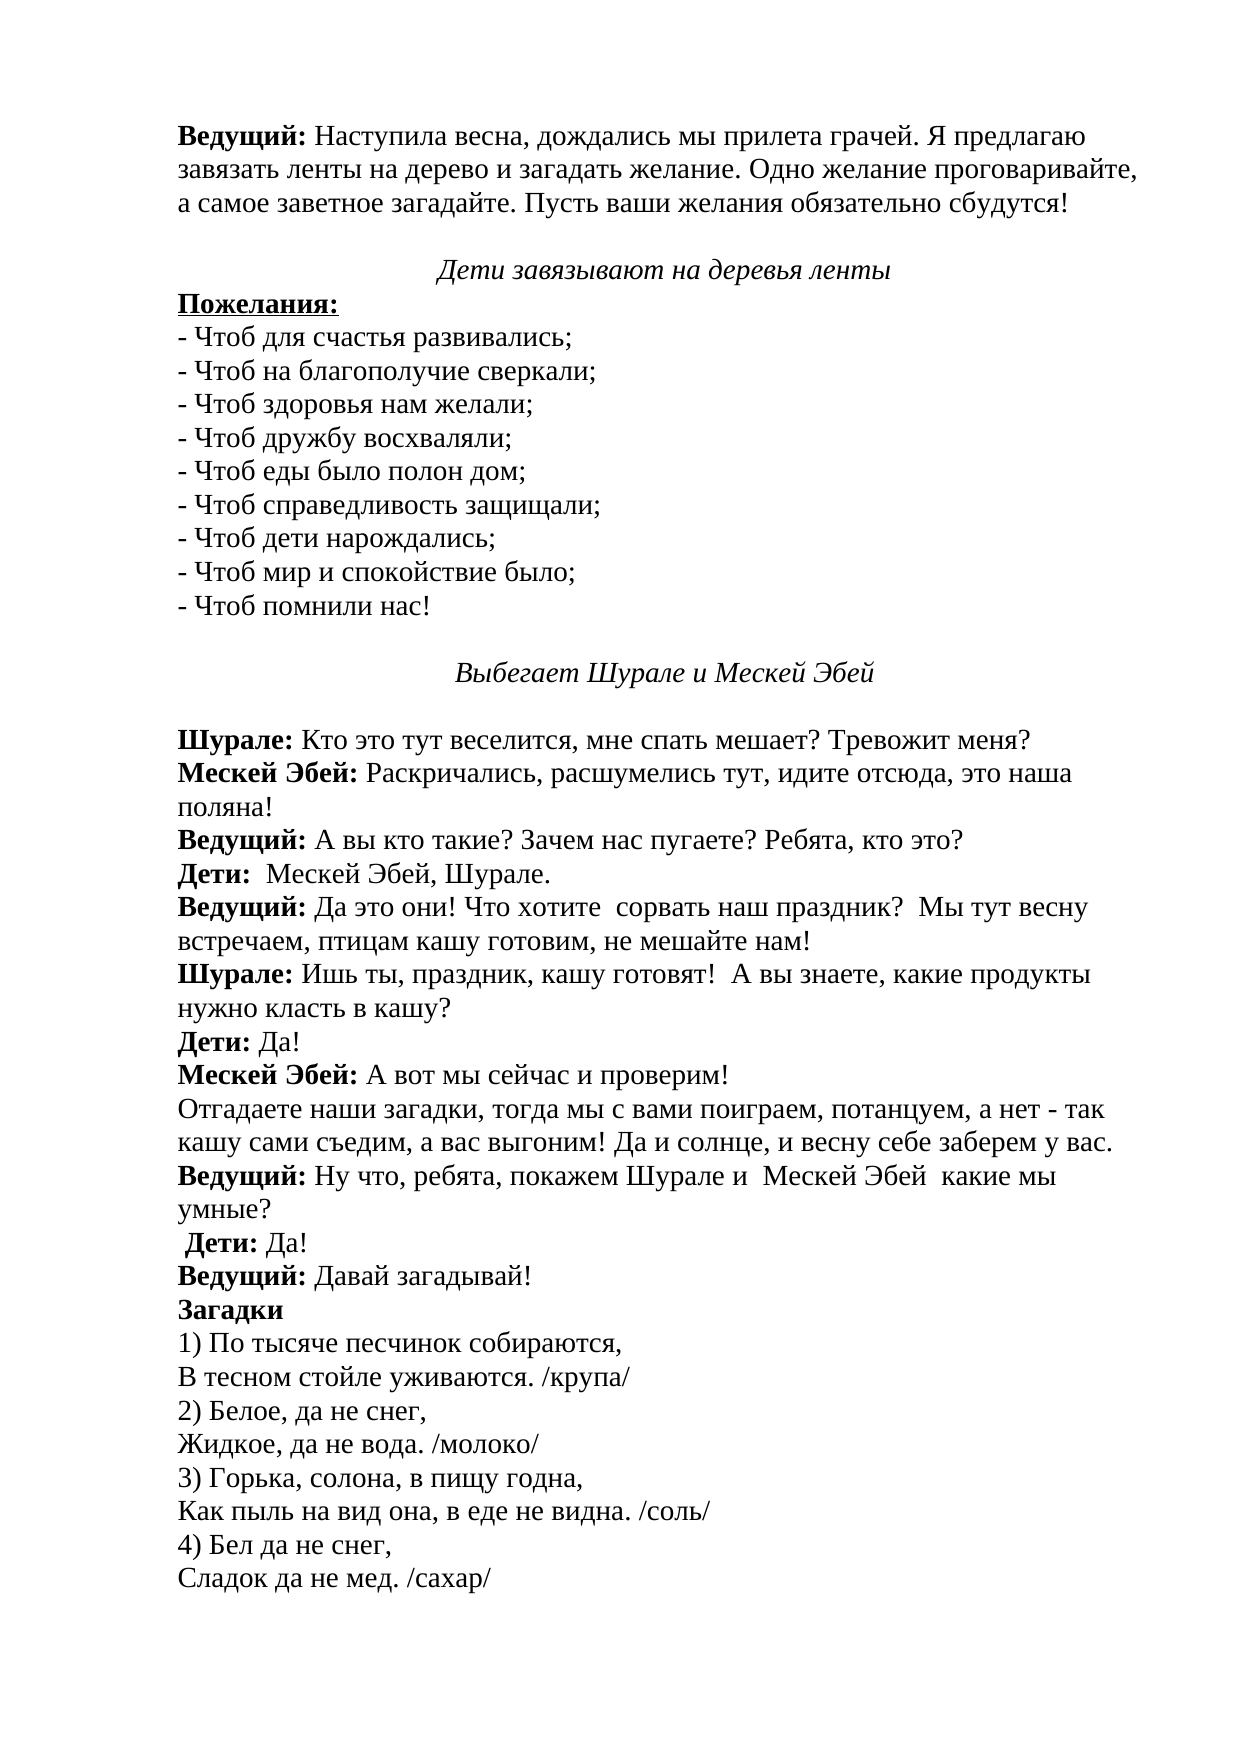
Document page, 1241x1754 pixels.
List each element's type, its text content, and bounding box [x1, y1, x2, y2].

text Дети: Мескей Эбей, Шурале. [177, 856, 1152, 889]
text Загадки [177, 1292, 1152, 1326]
text - Чтоб дружбу восхваляли; [177, 420, 1152, 453]
text 1) По тысяче песчинок собираются, [177, 1326, 1152, 1359]
text Мескей Эбей: Раскричались, расшумелись тут, идите отсюда, это наша поляна! [177, 755, 1152, 822]
text 2) Белое, да не снег, [177, 1393, 1152, 1426]
text Дети: Да! [177, 1024, 1152, 1057]
text 4) Бел да не снег, [177, 1527, 1152, 1560]
text Ведущий: Давай загадывай! [177, 1258, 1152, 1292]
text В тесном стойле уживаются. /крупа/ [177, 1359, 1152, 1393]
text - Чтоб помнили нас! [177, 588, 1152, 621]
text Ведущий: Да это они! Что хотите сорвать наш праздник? Мы тут весну встречаем, птицам кашу готовим, не мешайте нам! [177, 889, 1152, 957]
text Мескей Эбей: А вот мы сейчас и проверим! Отгадаете наши загадки, тогда мы с вами поиграем, потанцуем, а нет - так кашу сами съедим, а вас выгоним! Да и солнце, и весну себе заберем у вас. [177, 1057, 1152, 1158]
text - Чтоб еды было полон дом; [177, 453, 1152, 487]
text 3) Горька, солона, в пищу годна, [177, 1460, 1152, 1493]
text - Чтоб справедливость защищали; [177, 487, 1152, 521]
text Ведущий: Ну что, ребята, покажем Шурале и Мескей Эбей какие мы умные? [177, 1158, 1152, 1225]
text - Чтоб для счастья развивались; [177, 319, 1152, 353]
text Дети: Да! [177, 1225, 1152, 1258]
text Шурале: Ишь ты, праздник, кашу готовят! А вы знаете, какие продукты нужно класть в кашу? [177, 957, 1152, 1024]
text - Чтоб дети нарождались; [177, 521, 1152, 554]
text - Чтоб здоровья нам желали; [177, 386, 1152, 420]
text Сладок да не мед. /сахар/ [177, 1560, 1152, 1594]
text Пожелания: [177, 286, 1152, 319]
text Ведущий: А вы кто такие? Зачем нас пугаете? Ребята, кто это? [177, 822, 1152, 856]
text Как пыль на вид она, в еде не видна. /соль/ [177, 1493, 1152, 1527]
text Шурале: Кто это тут веселится, мне спать мешает? Тревожит меня? [177, 722, 1152, 755]
text Жидкое, да не вода. /молоко/ [177, 1426, 1152, 1460]
text - Чтоб мир и спокойствие было; [177, 554, 1152, 588]
text Дети завязывают на деревья ленты [177, 252, 1152, 286]
text Выбегает Шурале и Мескей Эбей [177, 655, 1152, 688]
text - Чтоб на благополучие сверкали; [177, 353, 1152, 386]
text Ведущий: Наступила весна, дождались мы прилета грачей. Я предлагаю завязать ленты на дерево и загадать желание. Одно желание проговаривайте, а самое заветное загадайте. Пусть ваши желания обязательно сбудутся! [177, 118, 1152, 219]
